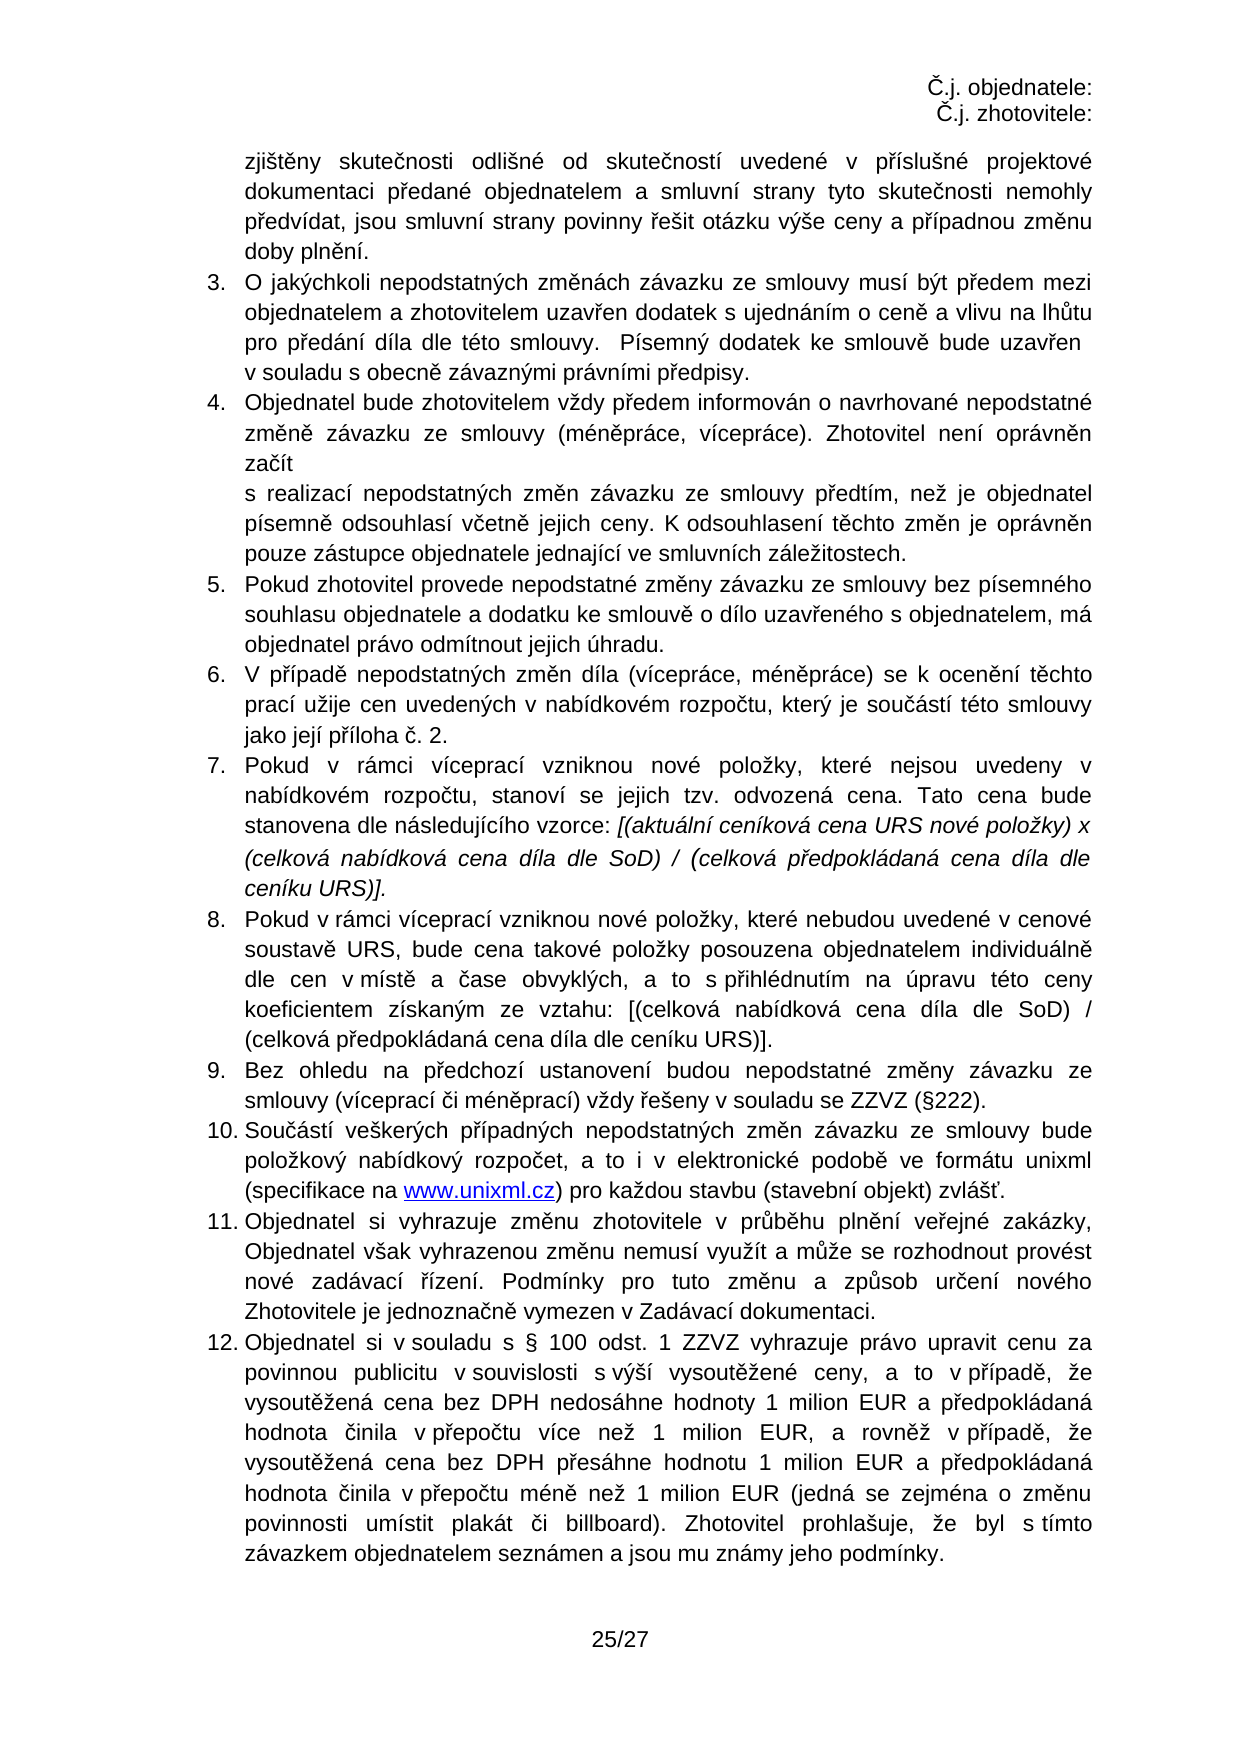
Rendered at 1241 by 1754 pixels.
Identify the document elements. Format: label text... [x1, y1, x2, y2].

list Bez ohledu na předchozí ustanovení budou nepodstatné změny závazku ze smlouvy (víceprací či méněprací) vždy řešeny v souladu se ZZVZ (§222). [207, 1057, 1093, 1113]
list Pokud zhotovitel provede nepodstatné změny závazku ze smlouvy bez písemného souhlasu objednatele a dodatku ke smlouvě o dílo uzavřeného s objednatelem, má objednatel právo odmítnout jejich úhradu. [207, 571, 1093, 657]
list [207, 148, 1093, 264]
list O jakýchkoli nepodstatných změnách závazku ze smlouvy musí být předem mezi objednatelem a zhotovitelem uzavřen dodatek s ujednáním o ceně a vlivu na lhůtu pro předání díla dle této smlouvy. Písemný dodatek ke smlouvě bude uzavřen v souladu s obecně závaznými právními předpisy. [207, 268, 1093, 385]
list Objednatel si v souladu s § 100 odst. 1 ZZVZ vyhrazuje právo upravit cenu za povinnou publicitu v souvislosti s výší vysoutěžené ceny, a to v případě, že vysoutěžená cena bez DPH nedosáhne hodnoty 1 milion EUR a předpokládaná hodnota činila v přepočtu více než 1 milion EUR, a rovněž v případě, že vysoutěžená cena bez DPH přesáhne hodnotu 1 milion EUR a předpokládaná hodnota činila v přepočtu méně než 1 milion EUR (jedná se zejména o změnu povinnosti umístit plakát či billboard). Zhotovitel prohlašuje, že byl s tímto závazkem objednatelem seznámen a jsou mu známy jeho podmínky. [207, 1328, 1093, 1566]
list V případě nepodstatných změn díla (vícepráce, méněpráce) se k ocenění těchto prací užije cen uvedených v nabídkovém rozpočtu, který je součástí této smlouvy jako její příloha č. 2. [207, 661, 1093, 748]
list Objednatel bude zhotovitelem vždy předem informován o navrhované nepodstatné změně závazku ze smlouvy (méněpráce, vícepráce). Zhotovitel není oprávněn začít s realizací nepodstatných změn závazku ze smlouvy předtím, než je objednatel písemně odsouhlasí včetně jejich ceny. K odsouhlasení těchto změn je oprávněn pouze zástupce objednatele jednající ve smluvních záležitostech. [207, 389, 1093, 567]
list Součástí veškerých případných nepodstatných změn závazku ze smlouvy bude položkový nabídkový rozpočet, a to i v elektronické podobě ve formátu unixml (specifikace na www.unixml.cz) pro každou stavbu (stavební objekt) zvlášť. [207, 1117, 1093, 1204]
list Pokud v rámci víceprací vzniknou nové položky, které nebudou uvedené v cenové soustavě URS, bude cena takové položky posouzena objednatelem individuálně dle cen v místě a čase obvyklých, a to s přihlédnutím na úpravu této ceny koeficientem získaným ze vztahu: [(celková nabídková cena díla dle SoD) / (celková předpokládaná cena díla dle ceníku URS)]. [207, 906, 1093, 1053]
list Pokud v rámci víceprací vzniknou nové položky, které nejsou uvedeny v nabídkovém rozpočtu, stanoví se jejich tzv. odvozená cena. Tato cena bude stanovena dle následujícího vzorce: [(aktuální ceníková cena URS nové položky) x (celková nabídková cena díla dle SoD) / (celková předpokládaná cena díla dle ceníku URS)]. [207, 752, 1093, 902]
